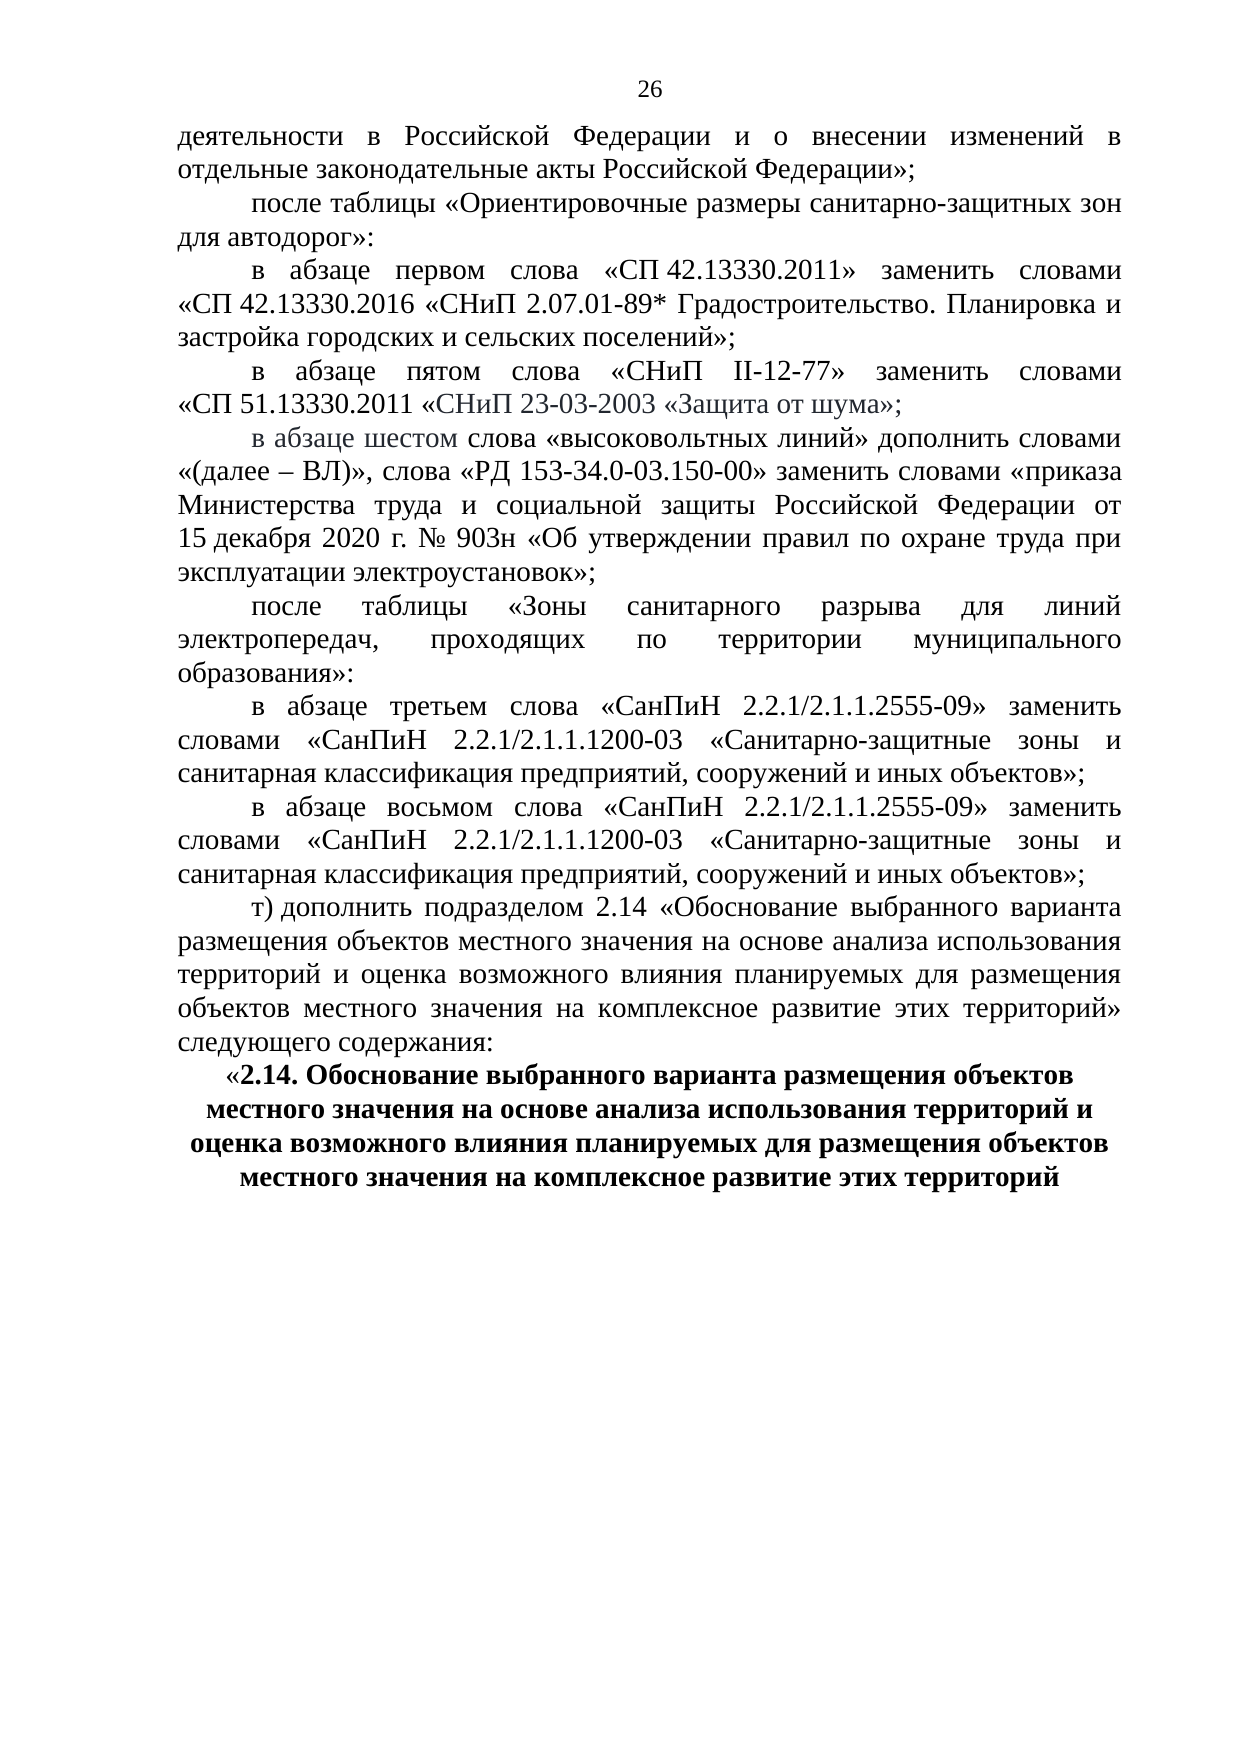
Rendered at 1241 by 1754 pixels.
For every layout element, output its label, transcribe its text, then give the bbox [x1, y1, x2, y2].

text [177, 118, 1122, 185]
text в абзаце шестом слова «высоковольтных линий» дополнить словами «(далее – ВЛ)», слова «РД 153-34.0-03.150-00» заменить словами «приказа Министерства труда и социальной защиты Российской Федерации от 15 декабря 2020 г. № 903н «Об утверждении правил по охране труда при эксплуатации электроустановок»; [177, 420, 1122, 588]
text в абзаце восьмом слова «СанПиН 2.2.1/2.1.1.2555-09» заменить словами «СанПиН 2.2.1/2.1.1.1200-03 «Санитарно-защитные зоны и санитарная классификация предприятий, сооружений и иных объектов»; [177, 789, 1122, 889]
text в абзаце пятом слова «СНиП II-12-77» заменить словами «СП 51.13330.2011 «СНиП 23-03-2003 «Защита от шума»; [177, 353, 1122, 420]
text после таблицы «Ориентировочные размеры санитарно-защитных зон для автодорог»: [177, 185, 1122, 252]
text «2.14. Обоснование выбранного варианта размещения объектов местного значения на основе анализа использования территорий и оценка возможного влияния планируемых для размещения объектов местного значения на комплексное развитие этих территорий [177, 1057, 1122, 1192]
text т) дополнить подразделом 2.14 «Обоснование выбранного варианта размещения объектов местного значения на основе анализа использования территорий и оценка возможного влияния планируемых для размещения объектов местного значения на комплексное развитие этих территорий» следующего содержания: [177, 889, 1122, 1057]
text в абзаце третьем слова «СанПиН 2.2.1/2.1.1.2555-09» заменить словами «СанПиН 2.2.1/2.1.1.1200-03 «Санитарно-защитные зоны и санитарная классификация предприятий, сооружений и иных объектов»; [177, 688, 1122, 789]
text после таблицы «Зоны санитарного разрыва для линий электропередач, проходящих по территории муниципального образования»: [177, 588, 1122, 688]
text в абзаце первом слова «СП 42.13330.2011» заменить словами «СП 42.13330.2016 «СНиП 2.07.01-89* Градостроительство. Планировка и застройка городских и сельских поселений»; [177, 252, 1122, 353]
